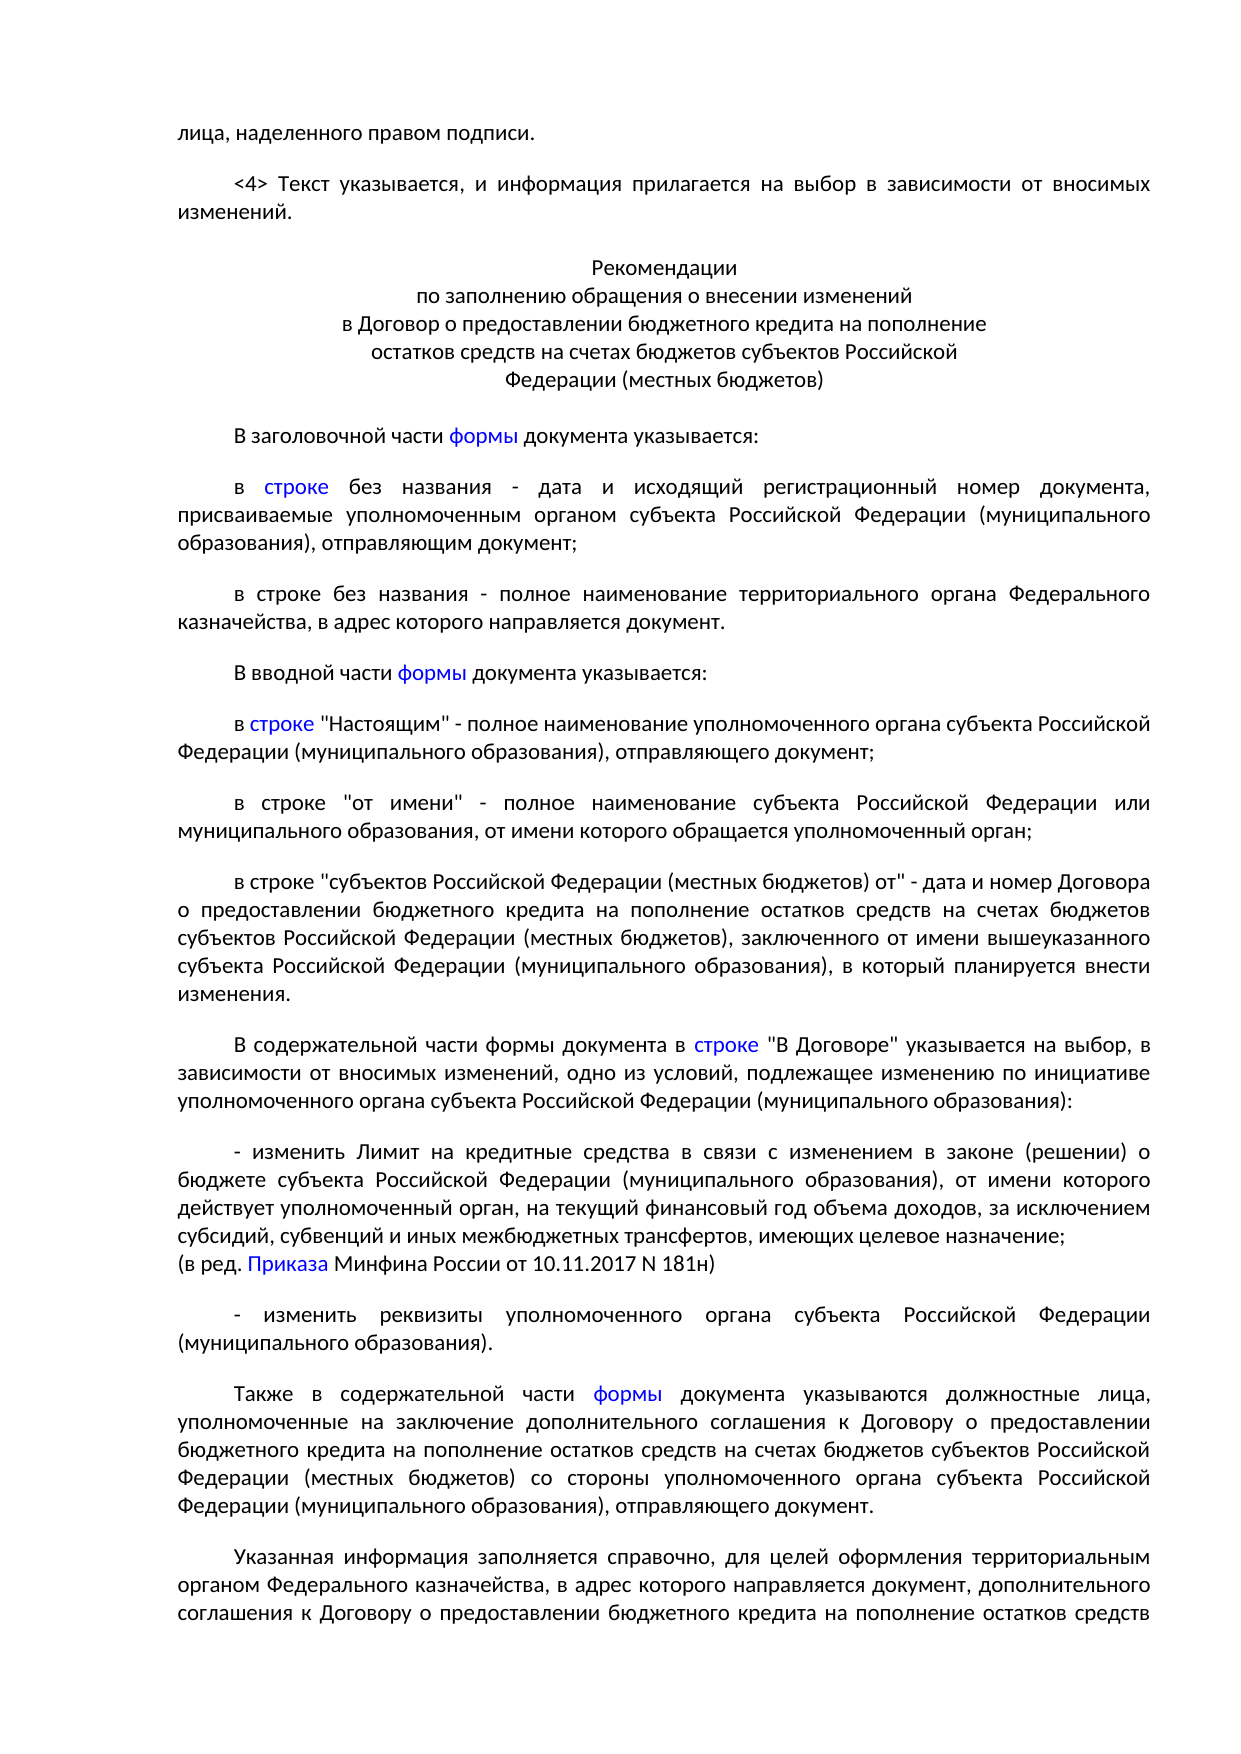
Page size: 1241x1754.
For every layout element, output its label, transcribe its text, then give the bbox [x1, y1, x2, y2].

text в строке "Настоящим" - полное наименование уполномоченного органа субъекта Российской Федерации (муниципального образования), отправляющего документ; [177, 709, 1152, 765]
text в строке "субъектов Российской Федерации (местных бюджетов) от" - дата и номер Договора о предоставлении бюджетного кредита на пополнение остатков средств на счетах бюджетов субъектов Российской Федерации (местных бюджетов), заключенного от имени вышеуказанного субъекта Российской Федерации (муниципального образования), в который планируется внести изменения. [177, 867, 1152, 1007]
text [177, 1542, 1152, 1626]
text (в ред. Приказа Минфина России от 10.11.2017 N 181н) [177, 1249, 1152, 1277]
text остатков средств на счетах бюджетов субъектов Российской [177, 337, 1152, 365]
text Федерации (местных бюджетов) [177, 365, 1152, 393]
text В содержательной части формы документа в строке "В Договоре" указывается на выбор, в зависимости от вносимых изменений, одно из условий, подлежащее изменению по инициативе уполномоченного органа субъекта Российской Федерации (муниципального образования): [177, 1030, 1152, 1114]
text по заполнению обращения о внесении изменений [177, 281, 1152, 309]
text В заголовочной части формы документа указывается: [177, 421, 1152, 449]
text В вводной части формы документа указывается: [177, 658, 1152, 686]
text в строке без названия - полное наименование территориального органа Федерального казначейства, в адрес которого направляется документ. [177, 579, 1152, 635]
text <4> Текст указывается, и информация прилагается на выбор в зависимости от вносимых изменений. [177, 169, 1152, 225]
text Рекомендации [177, 253, 1152, 281]
text в Договор о предоставлении бюджетного кредита на пополнение [177, 309, 1152, 337]
text Также в содержательной части формы документа указываются должностные лица, уполномоченные на заключение дополнительного соглашения к Договору о предоставлении бюджетного кредита на пополнение остатков средств на счетах бюджетов субъектов Российской Федерации (местных бюджетов) со стороны уполномоченного органа субъекта Российской Федерации (муниципального образования), отправляющего документ. [177, 1379, 1152, 1519]
text в строке без названия - дата и исходящий регистрационный номер документа, присваиваемые уполномоченным органом субъекта Российской Федерации (муниципального образования), отправляющим документ; [177, 472, 1152, 556]
text - изменить реквизиты уполномоченного органа субъекта Российской Федерации (муниципального образования). [177, 1300, 1152, 1356]
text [177, 118, 1152, 146]
text в строке "от имени" - полное наименование субъекта Российской Федерации или муниципального образования, от имени которого обращается уполномоченный орган; [177, 788, 1152, 844]
text - изменить Лимит на кредитные средства в связи с изменением в законе (решении) о бюджете субъекта Российской Федерации (муниципального образования), от имени которого действует уполномоченный орган, на текущий финансовый год объема доходов, за исключением субсидий, субвенций и иных межбюджетных трансфертов, имеющих целевое назначение; [177, 1137, 1152, 1249]
